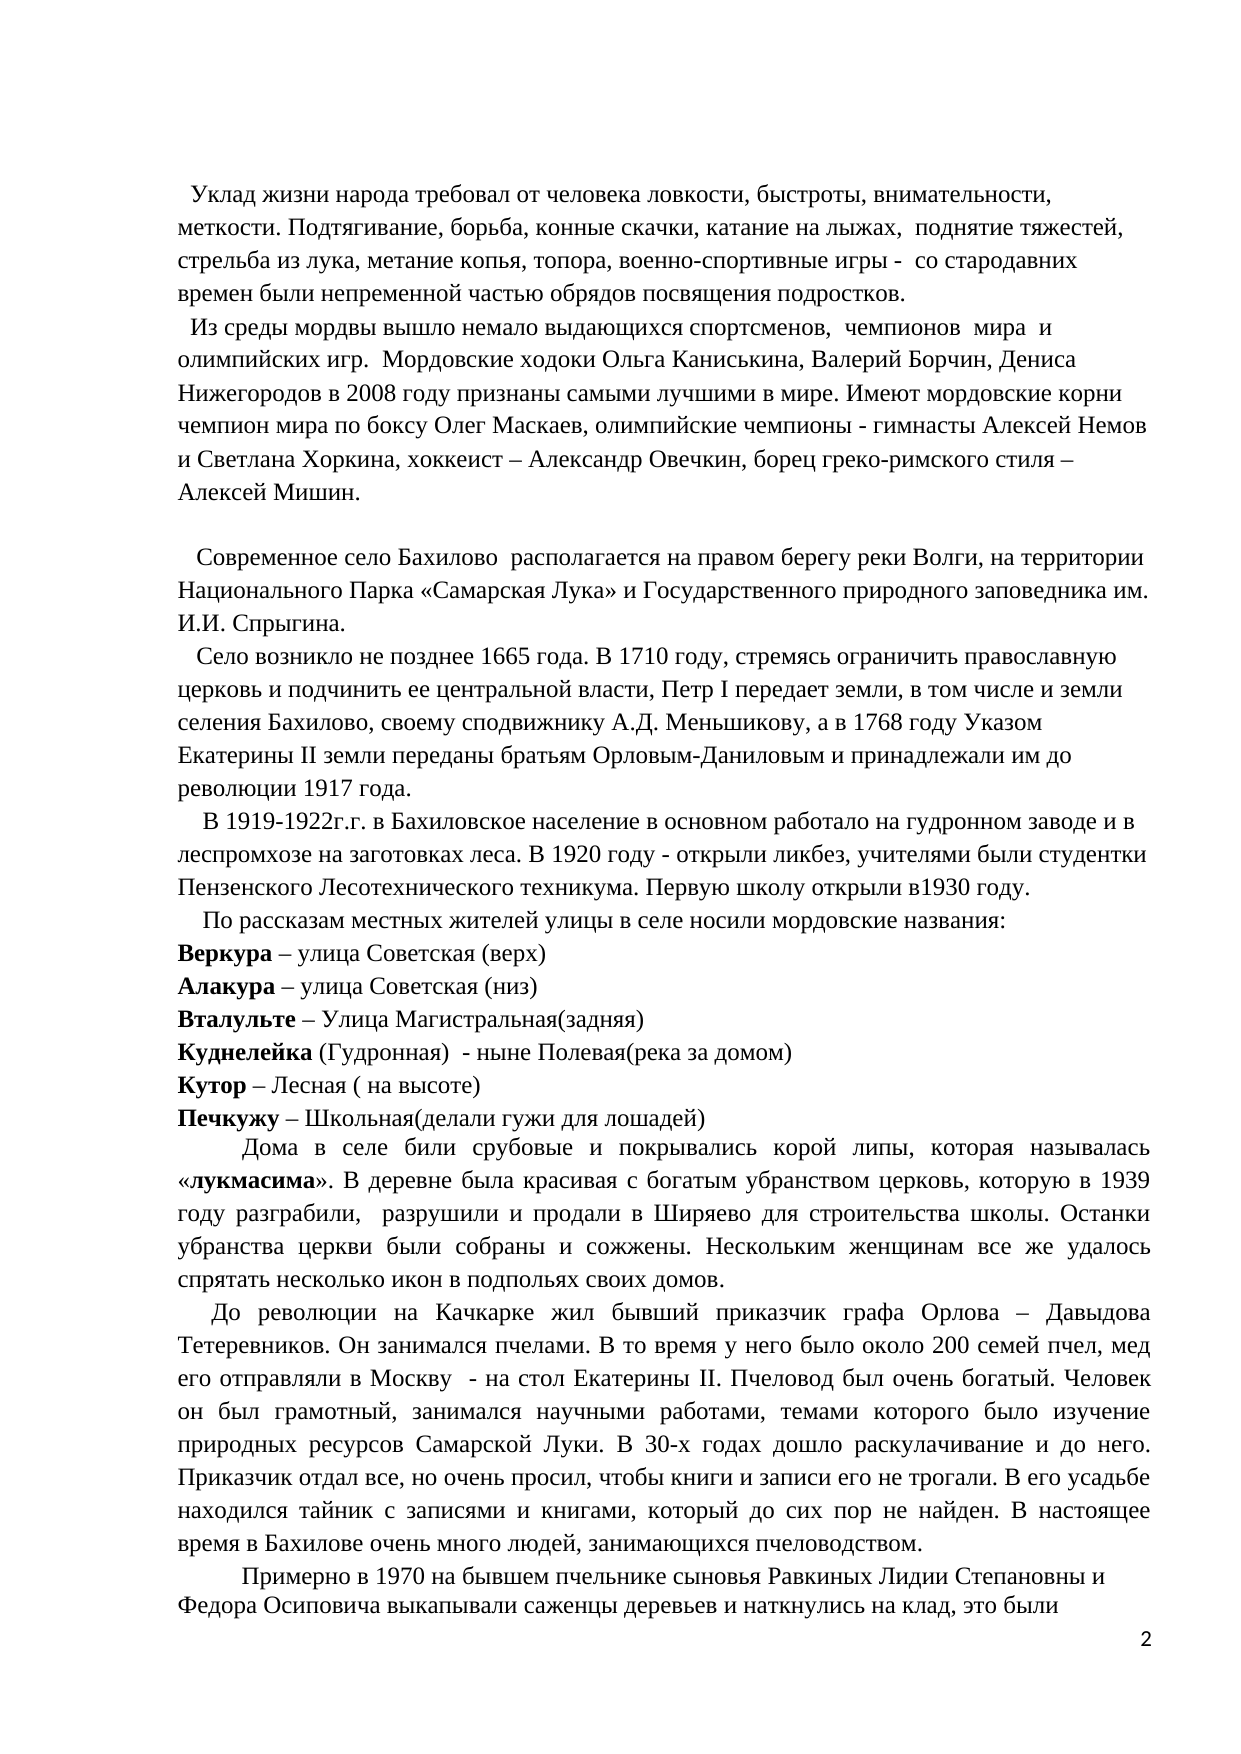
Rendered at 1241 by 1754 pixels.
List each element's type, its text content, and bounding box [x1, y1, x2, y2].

text Алакура – улица Советская (низ) [177, 971, 1152, 1000]
text Из среды мордвы вышло немало выдающихся спортсменов, чемпионов мира и олимпийских игр. Мордовские ходоки Ольга Каниськина, Валерий Борчин, Дениса Нижегородов в 2008 году признаны самыми лучшими в мире. Имеют мордовские корни чемпион мира по боксу Олег Маскаев, олимпийские чемпионы - гимнасты Алексей Немов и Светлана Хоркина, хоккеист – Александр Овечкин, борец греко-римского стиля – Алексей Мишин. [177, 312, 1152, 505]
text По рассказам местных жителей улицы в селе носили мордовские названия: [177, 905, 1152, 934]
text Современное село Бахилово располагается на правом берегу реки Волги, на территории Национального Парка «Самарская Лука» и Государственного природного заповедника им. И.И. Спрыгина. [177, 542, 1152, 637]
text В 1919-1922г.г. в Бахиловское население в основном работало на гудронном заводе и в леспромхозе на заготовках леса. В 1920 году - открыли ликбез, учителями были студентки Пензенского Лесотехнического техникума. Первую школу открыли в1930 году. [177, 806, 1152, 901]
text Кутор – Лесная ( на высоте) [177, 1070, 1152, 1099]
text Печкужу – Школьная(делали гужи для лошадей) [177, 1103, 1152, 1132]
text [177, 1561, 1147, 1619]
text Уклад жизни народа требовал от человека ловкости, быстроты, внимательности, меткости. Подтягивание, борьба, конные скачки, катание на лыжах, поднятие тяжестей, стрельба из лука, метание копья, топора, военно-спортивные игры - со стародавних времен были непременной частью обрядов посвящения подростков. [177, 179, 1152, 307]
text Село возникло не позднее 1665 года. В 1710 году, стремясь ограничить православную церковь и подчинить ее центральной власти, Петр I передает земли, в том числе и земли селения Бахилово, своему сподвижнику А.Д. Меньшикову, а в 1768 году Указом Екатерины II земли переданы братьям Орловым-Даниловым и принадлежали им до революции 1917 года. [177, 641, 1152, 802]
text Веркура – улица Советская (верх) [177, 938, 1152, 967]
text Куднелейка (Гудронная) - ныне Полевая(река за домом) [177, 1037, 1152, 1066]
text Дома в селе били срубовые и покрывались корой липы, которая называлась «лукмасима». В деревне была красивая с богатым убранством церковь, которую в 1939 году разграбили, разрушили и продали в Ширяево для строительства школы. Останки убранства церкви были собраны и сожжены. Нескольким женщинам все же удалось спрятать несколько икон в подпольях своих домов. [177, 1132, 1152, 1293]
text Вталульте – Улица Магистральная(задняя) [177, 1004, 1152, 1033]
text До революции на Качкарке жил бывший приказчик графа Орлова – Давыдова Тетеревников. Он занимался пчелами. В то время у него было около 200 семей пчел, мед его отправляли в Москву - на стол Екатерины II. Пчеловод был очень богатый. Человек он был грамотный, занимался научными работами, темами которого было изучение природных ресурсов Самарской Луки. В 30-х годах дошло раскулачивание и до него. Приказчик отдал все, но очень просил, чтобы книги и записи его не трогали. В его усадьбе находился тайник с записями и книгами, который до сих пор не найден. В настоящее время в Бахилове очень много людей, занимающихся пчеловодством. [177, 1297, 1152, 1557]
